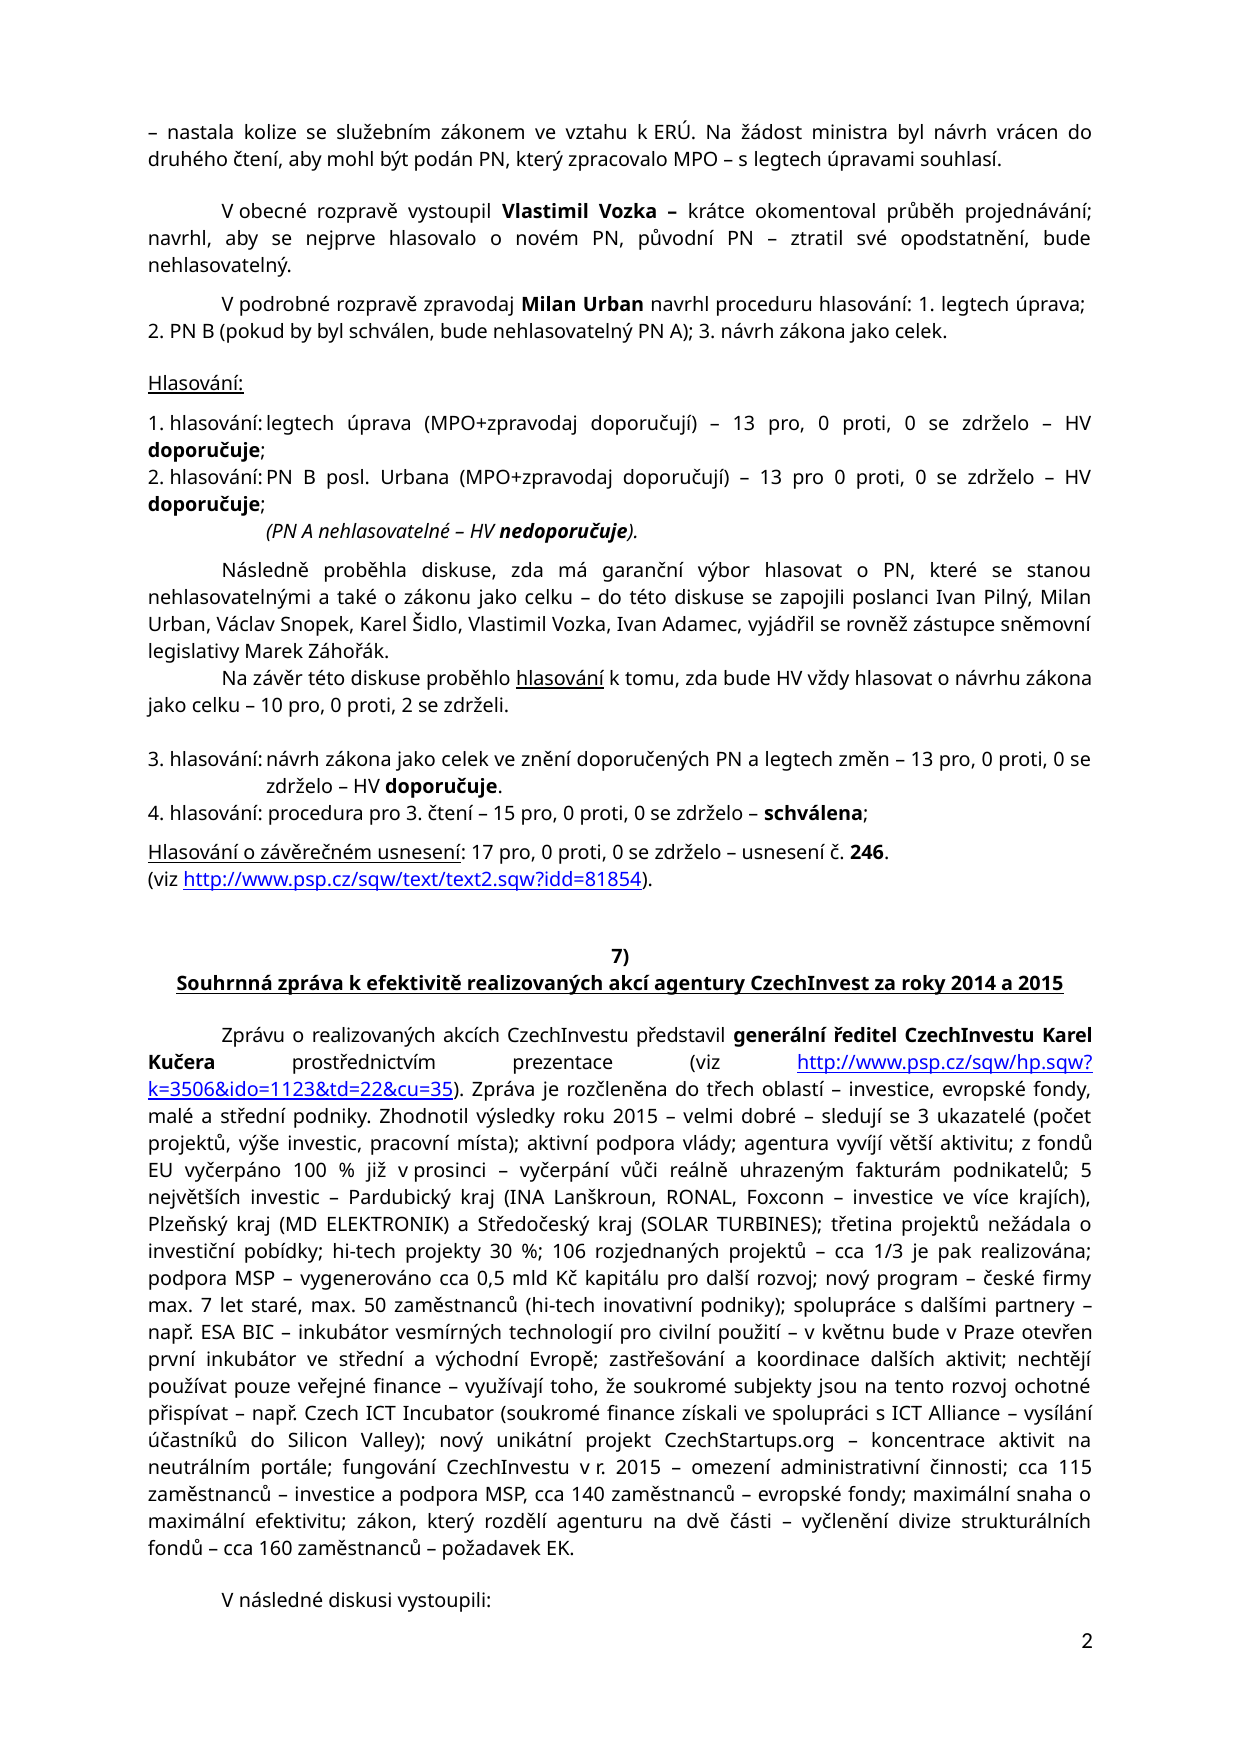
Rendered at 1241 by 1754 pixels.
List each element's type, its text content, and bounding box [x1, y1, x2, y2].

text 4. hlasování: procedura pro 3. čtení – 15 pro, 0 proti, 0 se zdrželo – schválena; [148, 799, 1093, 826]
text Zprávu o realizovaných akcích CzechInvestu představil generální ředitel CzechInvestu Karel Kučera prostřednictvím prezentace (viz http://www.psp.cz/sqw/hp.sqw?k=3506&ido=1123&td=22&cu=35). Zpráva je rozčleněna do třech oblastí – investice, evropské fondy, malé a střední podniky. Zhodnotil výsledky roku 2015 – velmi dobré – sledují se 3 ukazatelé (počet projektů, výše investic, pracovní místa); aktivní podpora vlády; agentura vyvíjí větší aktivitu; z fondů EU vyčerpáno 100 % již v prosinci – vyčerpání vůči reálně uhrazeným fakturám podnikatelů; 5 největších investic – Pardubický kraj (INA Lanškroun, RONAL, Foxconn – investice ve více krajích), Plzeňský kraj (MD ELEKTRONIK) a Středočeský kraj (SOLAR TURBINES); třetina projektů nežádala o investiční pobídky; hi-tech projekty 30 %; 106 rozjednaných projektů – cca 1/3 je pak realizována; podpora MSP – vygenerováno cca 0,5 mld Kč kapitálu pro další rozvoj; nový program – české firmy max. 7 let staré, max. 50 zaměstnanců (hi-tech inovativní podniky); spolupráce s dalšími partnery – např. ESA BIC – inkubátor vesmírných technologií pro civilní použití – v květnu bude v Praze otevřen první inkubátor ve střední a východní Evropě; zastřešování a koordinace dalších aktivit; nechtějí používat pouze veřejné finance – využívají toho, že soukromé subjekty jsou na tento rozvoj ochotné přispívat – např. Czech ICT Incubator (soukromé finance získali ve spolupráci s ICT Alliance – vysílání účastníků do Silicon Valley); nový unikátní projekt CzechStartups.org – koncentrace aktivit na neutrálním portále; fungování CzechInvestu v r. 2015 – omezení administrativní činnosti; cca 115 zaměstnanců – investice a podpora MSP, cca 140 zaměstnanců – evropské fondy; maximální snaha o maximální efektivitu; zákon, který rozdělí agenturu na dvě části – vyčlenění divize strukturálních fondů – cca 160 zaměstnanců – požadavek EK. [148, 1022, 1093, 1561]
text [148, 118, 1093, 172]
text Na závěr této diskuse proběhlo hlasování k tomu, zda bude HV vždy hlasovat o návrhu zákona jako celku – 10 pro, 0 proti, 2 se zdrželi. [148, 664, 1093, 718]
text 1. hlasování: legtech úprava (MPO+zpravodaj doporučují) – 13 pro, 0 proti, 0 se zdrželo – HV doporučuje; [148, 409, 1093, 463]
text (viz http://www.psp.cz/sqw/text/text2.sqw?idd=81854). [148, 866, 1093, 893]
text (PN A nehlasovatelné – HV nedoporučuje). [148, 517, 1093, 544]
text Hlasování o závěrečném usnesení: 17 pro, 0 proti, 0 se zdrželo – usnesení č. 246. [148, 839, 1093, 866]
text 7) [148, 943, 1093, 969]
text Následně proběhla diskuse, zda má garanční výbor hlasovat o PN, které se stanou nehlasovatelnými a také o zákonu jako celku – do této diskuse se zapojili poslanci Ivan Pilný, Milan Urban, Václav Snopek, Karel Šidlo, Vlastimil Vozka, Ivan Adamec, vyjádřil se rovněž zástupce sněmovní legislativy Marek Záhořák. [148, 556, 1093, 664]
text Souhrnná zpráva k efektivitě realizovaných akcí agentury CzechInvest za roky 2014 a 2015 [148, 969, 1093, 997]
text 2. hlasování: PN B posl. Urbana (MPO+zpravodaj doporučují) – 13 pro 0 proti, 0 se zdrželo – HV doporučuje; [148, 463, 1093, 517]
text Hlasování: [148, 369, 1093, 396]
text 3. hlasování: návrh zákona jako celek ve znění doporučených PN a legtech změn – 13 pro, 0 proti, 0 se zdrželo – HV doporučuje. [148, 745, 1093, 799]
text V podrobné rozpravě zpravodaj Milan Urban navrhl proceduru hlasování: 1. legtech úprava; 2. PN B (pokud by byl schválen, bude nehlasovatelný PN A); 3. návrh zákona jako celek. [148, 291, 1093, 344]
text V následné diskusi vystoupili: [148, 1586, 1093, 1613]
text V obecné rozpravě vystoupil Vlastimil Vozka – krátce okomentoval průběh projednávání; navrhl, aby se nejprve hlasovalo o novém PN, původní PN – ztratil své opodstatnění, bude nehlasovatelný. [148, 197, 1093, 278]
